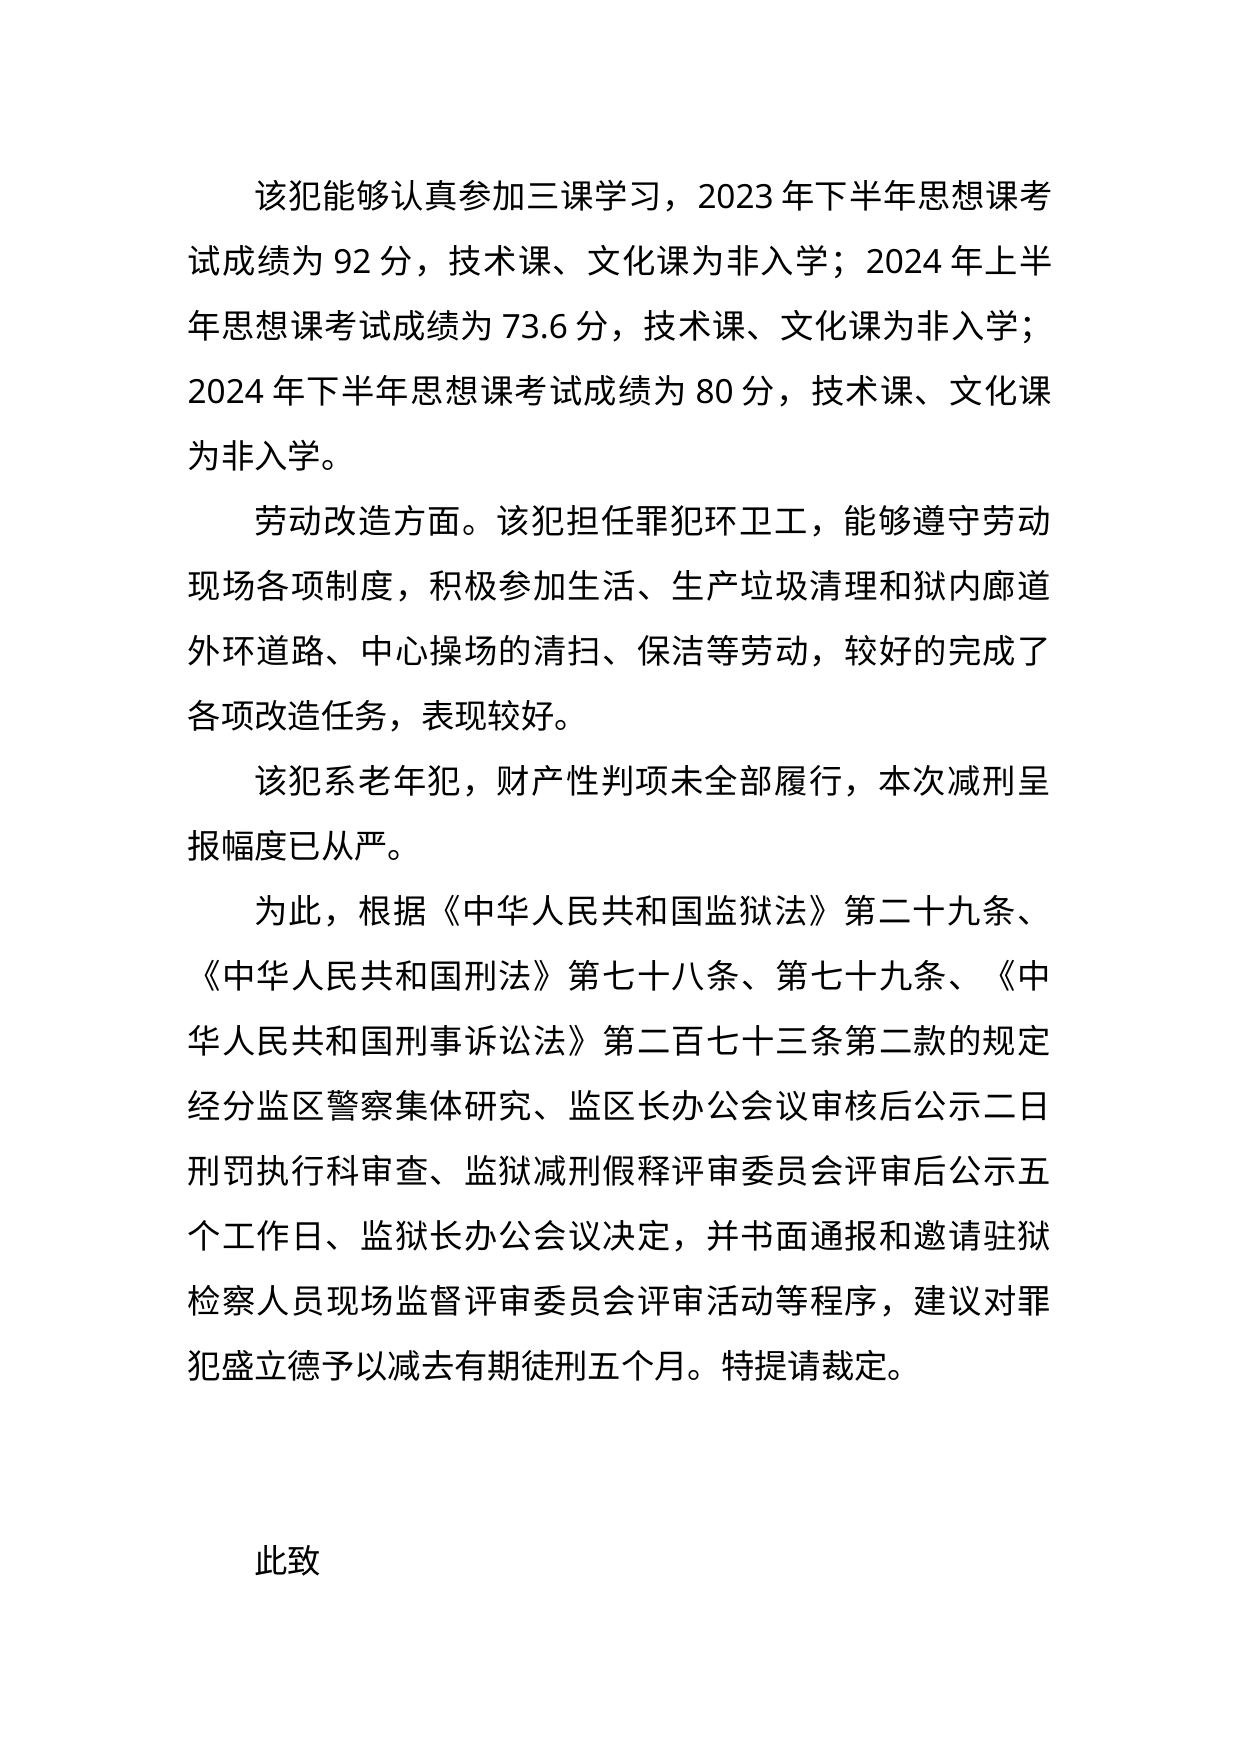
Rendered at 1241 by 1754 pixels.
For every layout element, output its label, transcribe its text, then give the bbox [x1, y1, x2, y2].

text 为此，根据《中华人民共和国监狱法》第二十九条、《中华人民共和国刑法》第七十八条、第七十九条、《中华人民共和国刑事诉讼法》第二百七十三条第二款的规定，经分监区警察集体研究、监区长办公会议审核后公示二日、刑罚执行科审查、监狱减刑假释评审委员会评审后公示五个工作日、监狱长办公会议决定，并书面通报和邀请驻狱检察人员现场监督评审委员会评审活动等程序，建议对罪犯盛立德予以减去有期徒刑五个月。特提请裁定。 [187, 877, 1053, 1397]
text 劳动改造方面。该犯担任罪犯环卫工，能够遵守劳动现场各项制度，积极参加生活、生产垃圾清理和狱内廊道、外环道路、中心操场的清扫、保洁等劳动，较好的完成了各项改造任务，表现较好。 [187, 487, 1053, 747]
text 该犯系老年犯，财产性判项未全部履行，本次减刑呈报幅度已从严。 [187, 747, 1053, 877]
text 该犯能够认真参加三课学习，2023年下半年思想课考试成绩为92分，技术课、文化课为非入学；2024年上半年思想课考试成绩为73.6分，技术课、文化课为非入学；2024年下半年思想课考试成绩为80分，技术课、文化课为非入学。 [187, 162, 1053, 487]
text 此致 [187, 1527, 1053, 1592]
